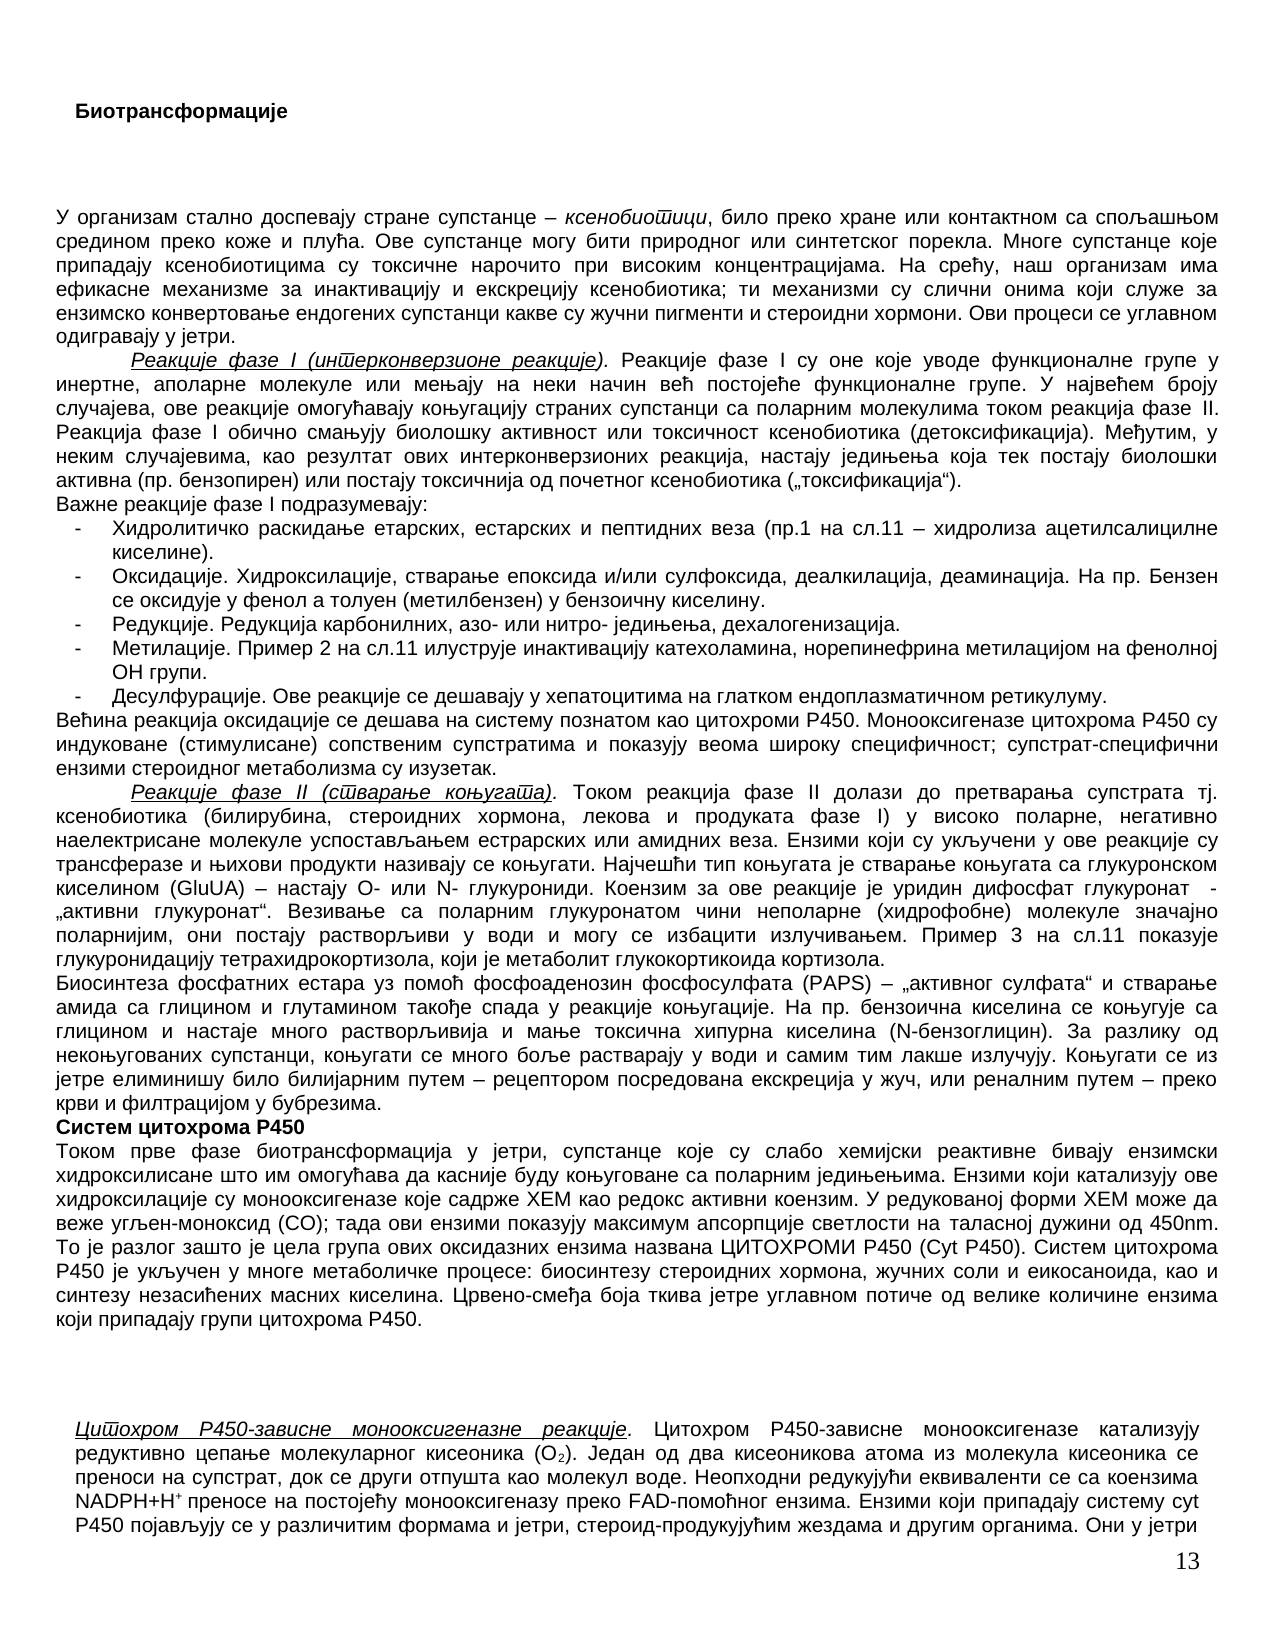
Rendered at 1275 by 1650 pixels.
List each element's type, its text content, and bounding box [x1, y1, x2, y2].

text Биотрансформације [75, 99, 1200, 123]
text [75, 1417, 1200, 1536]
